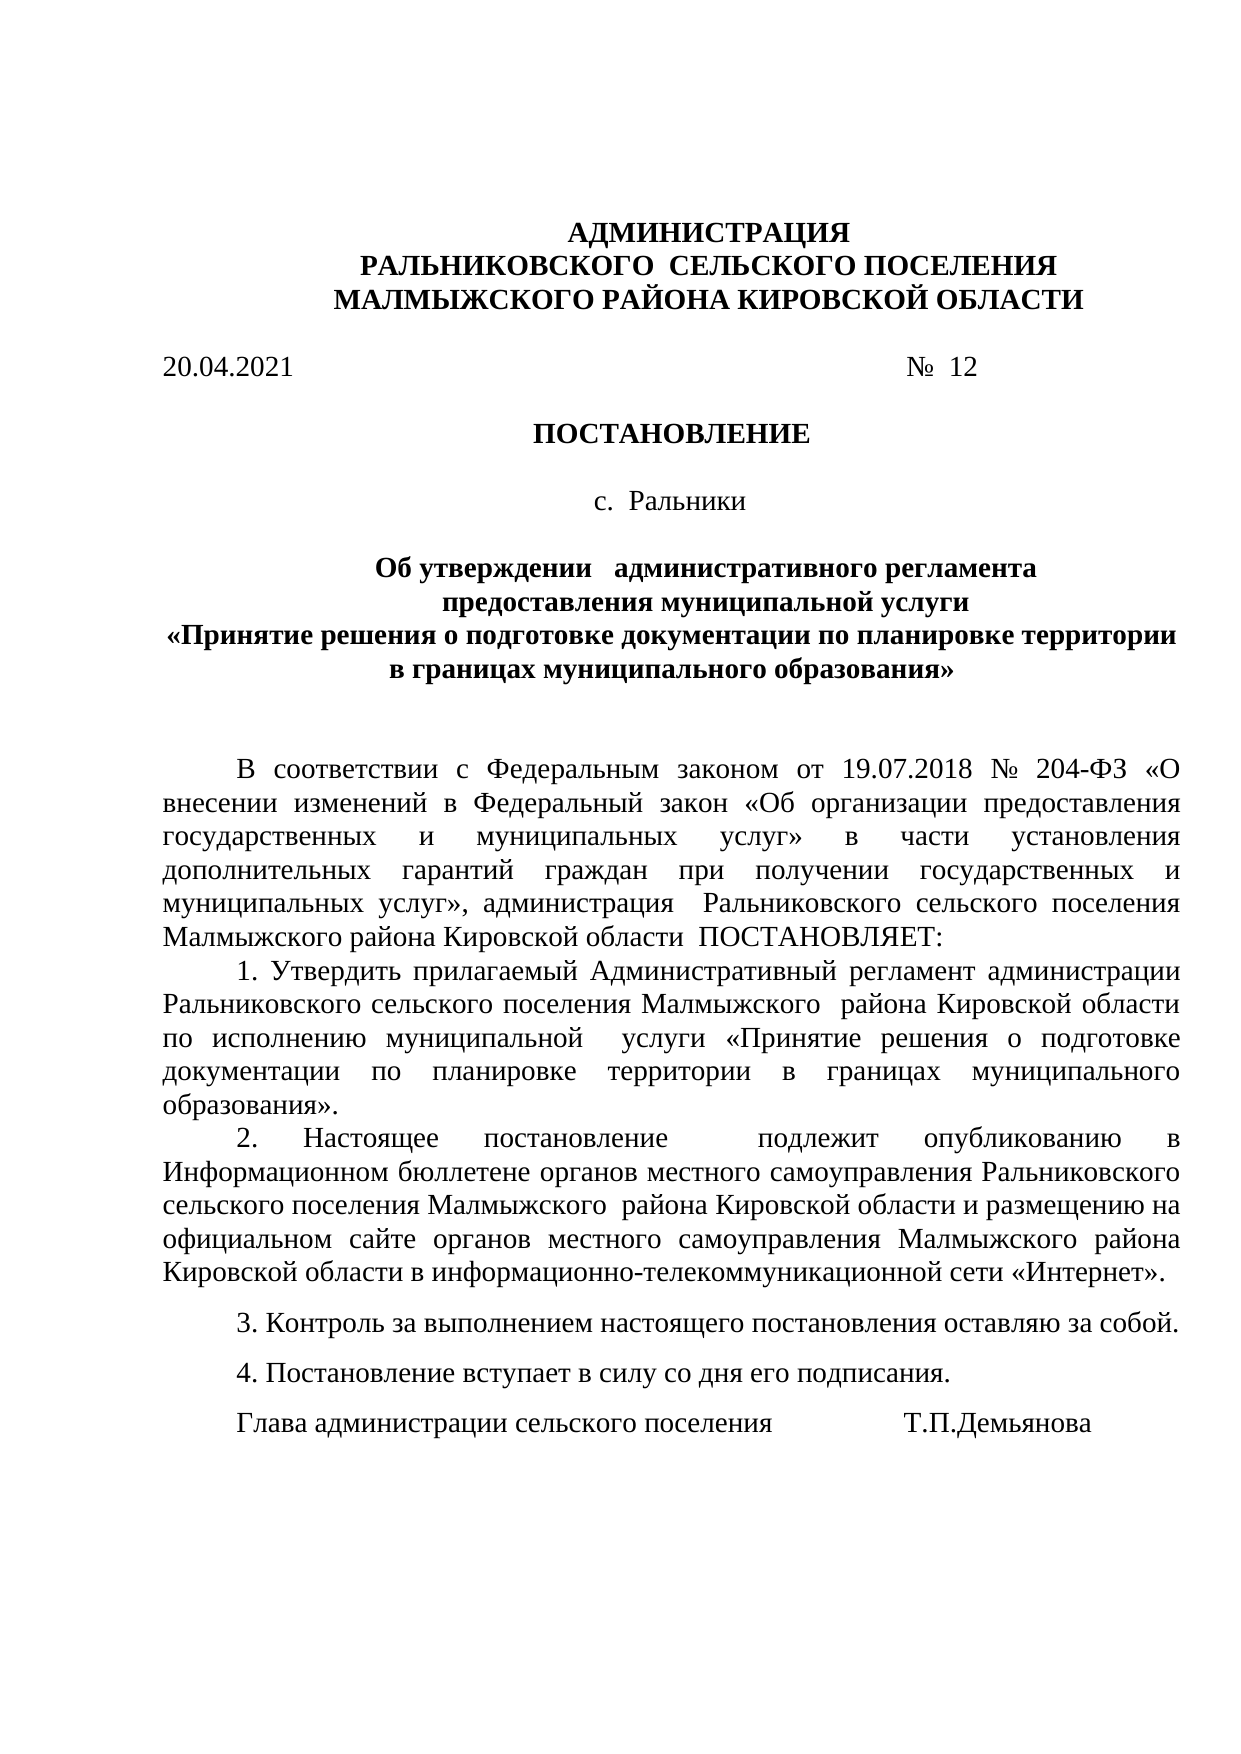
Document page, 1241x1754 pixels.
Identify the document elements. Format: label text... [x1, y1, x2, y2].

text Об утверждении административного регламента [162, 550, 1175, 584]
text с. Ральники [162, 483, 1181, 517]
text 2. Настоящее постановление подлежит опубликованию в Информационном бюллетене органов местного самоуправления Ральниковского сельского поселения Малмыжского района Кировской области и размещению на официальном сайте органов местного самоуправления Малмыжского района Кировской области в информационно-телекоммуникационной сети «Интернет». [162, 1120, 1181, 1288]
text 20.04.2021 № 12 [162, 349, 1181, 382]
text РАЛЬНИКОВСКОГО СЕЛЬСКОГО ПОСЕЛЕНИЯ [162, 248, 1181, 282]
text «Принятие решения о подготовке документации по планировке территории в границах муниципального образования» [162, 617, 1181, 684]
text предоставления муниципальной услуги [162, 584, 1175, 617]
text Глава администрации сельского поселения Т.П.Демьянова [162, 1405, 1181, 1439]
text 1. Утвердить прилагаемый Административный регламент администрации Ральниковского сельского поселения Малмыжского района Кировской области по исполнению муниципальной услуги «Принятие решения о подготовке документации по планировке территории в границах муниципального образования». [162, 953, 1181, 1120]
text 3. Контроль за выполнением настоящего постановления оставляю за собой. [162, 1305, 1181, 1338]
text МАЛМЫЖСКОГО РАЙОНА КИРОВСКОЙ ОБЛАСТИ [162, 282, 1181, 315]
text 4. Постановление вступает в силу со дня его подписания. [162, 1355, 1181, 1388]
text В соответствии с Федеральным законом от 19.07.2018 № 204-ФЗ «О внесении изменений в Федеральный закон «Об организации предоставления государственных и муниципальных услуг» в части установления дополнительных гарантий граждан при получении государственных и муниципальных услуг», администрация Ральниковского сельского поселения Малмыжского района Кировской области ПОСТАНОВЛЯЕТ: [162, 751, 1181, 953]
text ПОСТАНОВЛЕНИЕ [162, 416, 1181, 449]
text АДМИНИСТРАЦИЯ [162, 215, 1181, 248]
